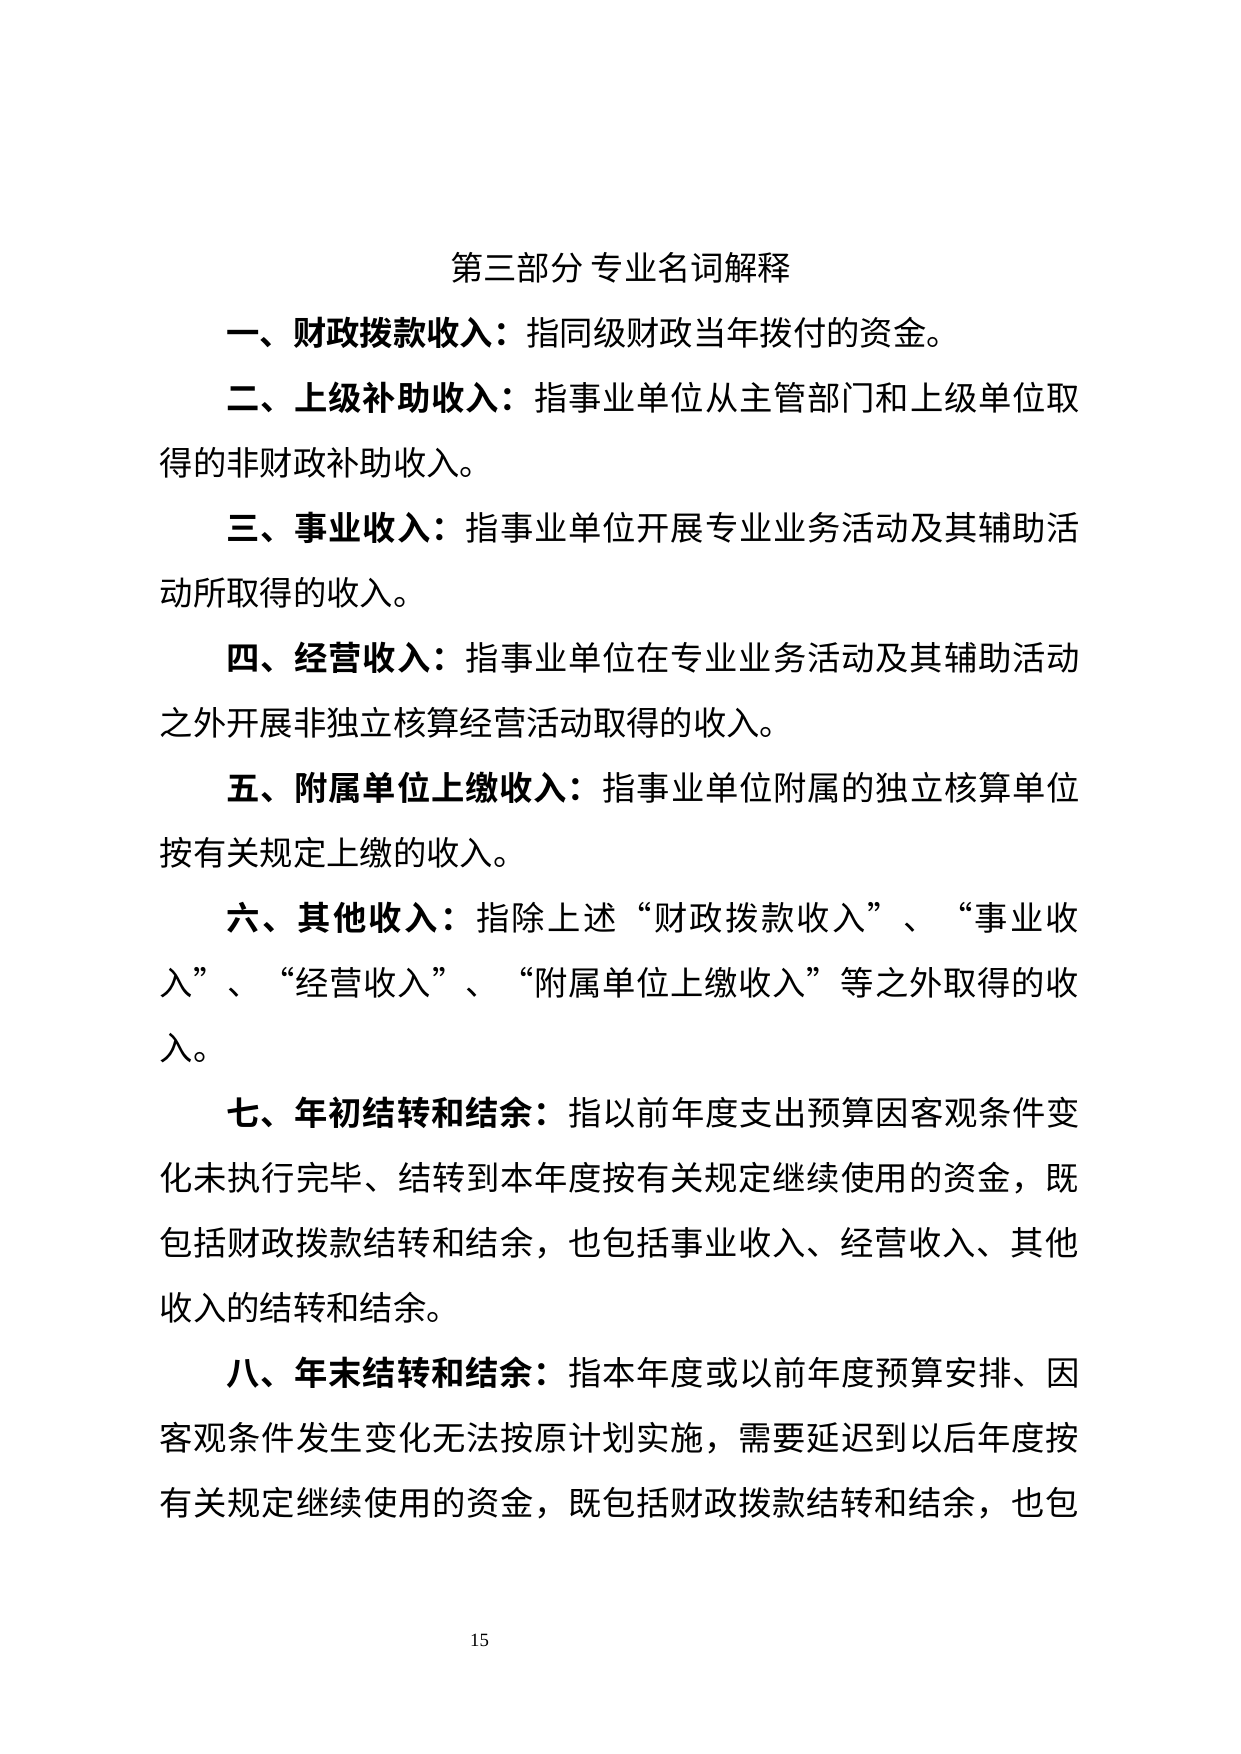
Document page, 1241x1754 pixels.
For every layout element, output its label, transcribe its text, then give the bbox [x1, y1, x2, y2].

text 一、财政拨款收入：指同级财政当年拨付的资金。 [159, 298, 1081, 363]
text 三、事业收入：指事业单位开展专业业务活动及其辅助活动所取得的收入。 [159, 493, 1081, 623]
text 六、其他收入：指除上述“财政拨款收入”、“事业收入”、“经营收入”、“附属单位上缴收入”等之外取得的收入。 [159, 883, 1081, 1078]
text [159, 1338, 1081, 1533]
text 五、附属单位上缴收入：指事业单位附属的独立核算单位按有关规定上缴的收入。 [159, 753, 1081, 883]
text 第三部分 专业名词解释 [159, 233, 1081, 298]
text 七、年初结转和结余：指以前年度支出预算因客观条件变化未执行完毕、结转到本年度按有关规定继续使用的资金，既包括财政拨款结转和结余，也包括事业收入、经营收入、其他收入的结转和结余。 [159, 1078, 1081, 1338]
text 二、上级补助收入：指事业单位从主管部门和上级单位取得的非财政补助收入。 [159, 363, 1081, 493]
text 四、经营收入：指事业单位在专业业务活动及其辅助活动之外开展非独立核算经营活动取得的收入。 [159, 623, 1081, 753]
